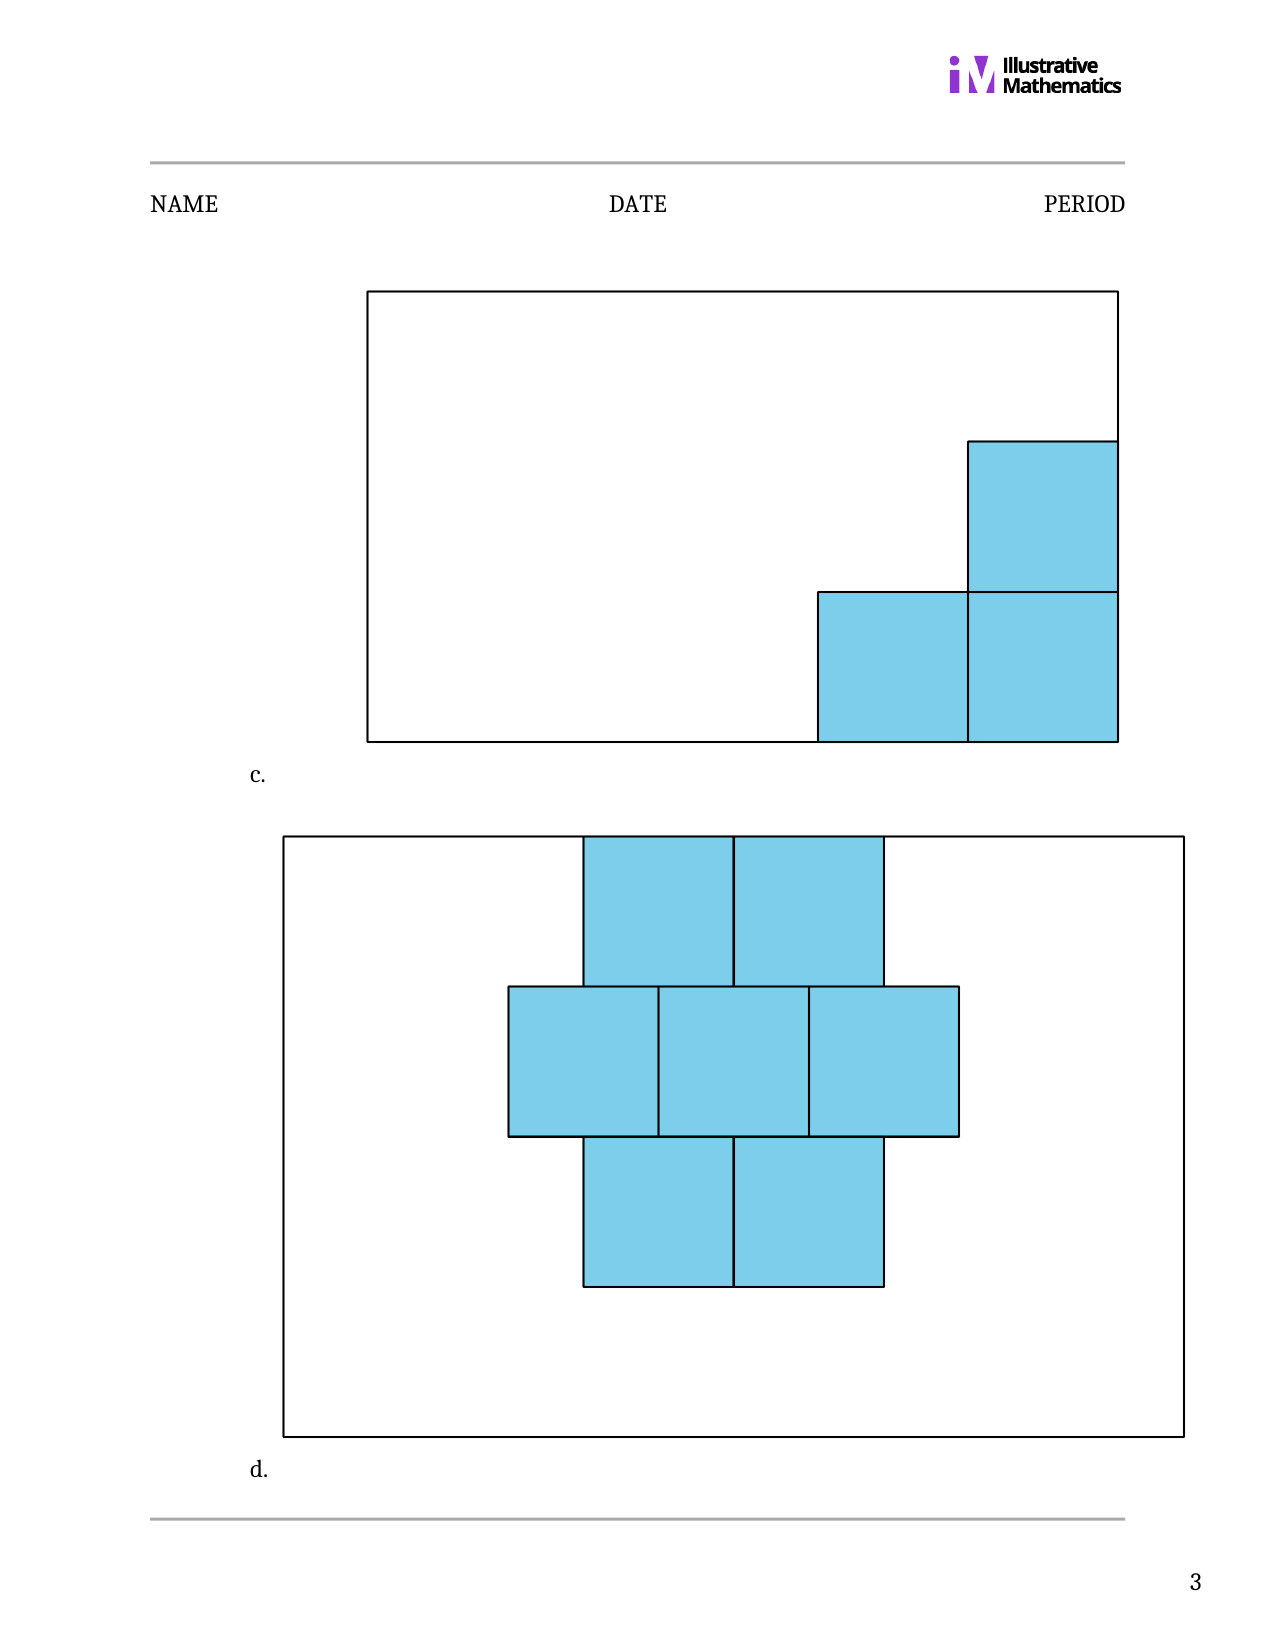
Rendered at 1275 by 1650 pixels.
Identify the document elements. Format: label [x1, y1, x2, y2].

picture [268, 821, 1199, 1452]
picture [268, 276, 1208, 757]
picture [949, 55, 1121, 93]
